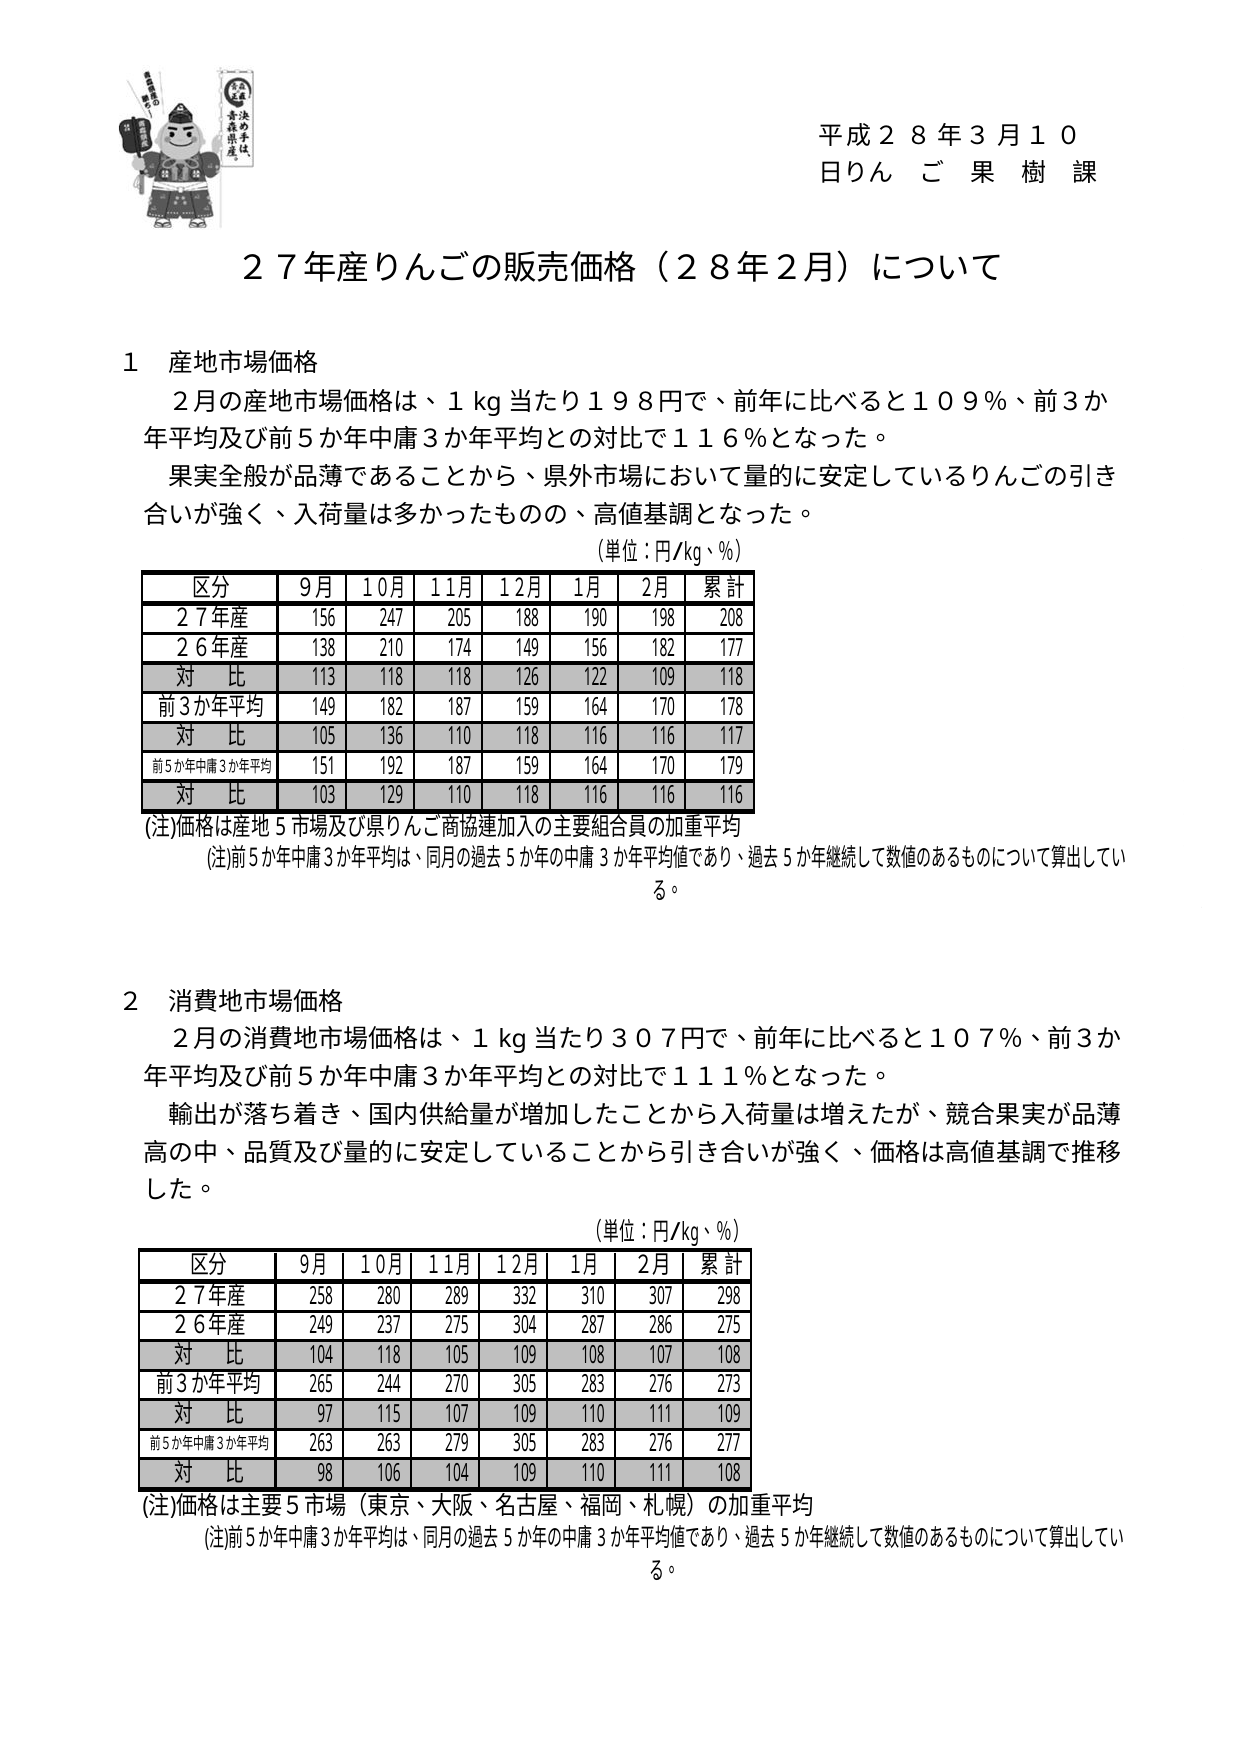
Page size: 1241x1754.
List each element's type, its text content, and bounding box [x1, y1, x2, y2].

table_cell 249 [277, 1313, 342, 1339]
table_cell 187 [415, 753, 481, 779]
table_cell 対 比 [140, 1342, 274, 1369]
table_cell 対 比 [143, 724, 276, 750]
table_cell 105 [279, 724, 345, 750]
table_cell 118 [344, 1342, 410, 1369]
table_cell 283 [548, 1372, 614, 1398]
table_header １月 [551, 575, 617, 601]
table_cell 110 [548, 1460, 614, 1487]
table_header 累 計 [684, 1252, 750, 1279]
table_header １２月 [480, 1252, 547, 1279]
table_cell 109 [480, 1342, 546, 1369]
table_cell 110 [548, 1401, 614, 1428]
table_cell 149 [483, 635, 549, 661]
table_cell 304 [480, 1313, 546, 1339]
table_cell 298 [684, 1284, 750, 1310]
table_cell 107 [412, 1401, 478, 1428]
table_cell 129 [347, 783, 413, 809]
table_cell 126 [483, 665, 549, 691]
table_cell 305 [480, 1431, 546, 1457]
table_cell 198 [619, 606, 684, 632]
table_cell 117 [686, 724, 753, 750]
table_cell 289 [412, 1284, 478, 1310]
table_cell 104 [412, 1460, 478, 1487]
table_cell 190 [551, 606, 617, 632]
table_header ２月 [619, 575, 684, 601]
table_cell 205 [415, 606, 481, 632]
table_cell 113 [279, 665, 345, 691]
table_cell 111 [616, 1460, 682, 1487]
table_cell 263 [344, 1431, 410, 1457]
table_cell 283 [548, 1431, 614, 1457]
table_cell 237 [344, 1313, 410, 1339]
table_header １０月 [344, 1252, 411, 1279]
table_cell ２６年産 [140, 1313, 274, 1339]
table_cell 305 [480, 1372, 546, 1398]
table_cell 244 [344, 1372, 410, 1398]
text ２月の産地市場価格は、１kg 当たり１９８円で、前年に比べると１０９％、前３か年平均及び前５か年中庸３か年平均との対比で１１６％となった。 [143, 383, 1128, 455]
text (注)前５か年中庸３か年平均は、同月の過去5か年の中庸3か年平均値であり、過去5か年継続して数値のあるものについて算出している。 [200, 1520, 1129, 1586]
text ２７年産りんごの販売価格（２８年２月）について [237, 244, 1201, 289]
table_cell 109 [619, 665, 684, 691]
table_cell 279 [412, 1431, 478, 1457]
table_cell 106 [344, 1460, 410, 1487]
table_cell 118 [686, 665, 753, 691]
table_cell 109 [480, 1460, 546, 1487]
table_cell 105 [412, 1342, 478, 1369]
table_cell 276 [616, 1372, 682, 1398]
table_cell 287 [548, 1313, 614, 1339]
table_cell 108 [684, 1342, 750, 1369]
table_cell 280 [344, 1284, 410, 1310]
table_cell 116 [686, 783, 753, 809]
table_header ９月 [279, 575, 345, 601]
table_cell 273 [684, 1372, 750, 1398]
text ２ 消費地市場価格 [118, 983, 1201, 1017]
table_cell 116 [551, 783, 617, 809]
text (注)価格は主要５市場（東京、大阪、名古屋、福岡、札幌）の加重平均 [142, 1492, 1201, 1520]
table_cell 263 [277, 1431, 342, 1457]
table_cell 108 [548, 1342, 614, 1369]
table_cell 177 [686, 635, 753, 661]
table_cell 159 [483, 694, 549, 721]
table_cell 110 [415, 724, 481, 750]
table_cell 332 [480, 1284, 546, 1310]
table_cell 116 [551, 724, 617, 750]
table_cell 対 比 [140, 1401, 274, 1428]
text （単位：円/kg、％） [202, 534, 1137, 568]
table_header １２月 [483, 575, 549, 601]
table_cell 122 [551, 665, 617, 691]
picture [118, 65, 254, 230]
table_cell 182 [347, 694, 413, 721]
table_cell 116 [619, 783, 684, 809]
table_header １１月 [415, 575, 481, 601]
table_cell 136 [347, 724, 413, 750]
table_cell 164 [551, 753, 617, 779]
table_cell ２６年産 [143, 635, 276, 661]
table_cell 116 [619, 724, 684, 750]
table_cell 277 [684, 1431, 750, 1457]
table_cell 258 [277, 1284, 342, 1310]
table_cell 192 [347, 753, 413, 779]
table_cell 276 [616, 1431, 682, 1457]
table_cell 138 [279, 635, 345, 661]
table_cell 107 [616, 1342, 682, 1369]
text (注)前５か年中庸３か年平均は、同月の過去5か年の中庸3か年平均値であり、過去5か年継続して数値のあるものについて算出している。 [202, 841, 1131, 906]
table_header １１月 [412, 1252, 479, 1279]
table_cell 174 [415, 635, 481, 661]
table_header １０月 [347, 575, 413, 601]
table_cell 159 [483, 753, 549, 779]
table_header 累 計 [686, 575, 753, 601]
table_cell 164 [551, 694, 617, 721]
text 輸出が落ち着き、国内供給量が増加したことから入荷量は増えたが、競合果実が品薄高の中、品質及び量的に安定していることから引き合いが強く、価格は高値基調で推移した。 [143, 1097, 1122, 1206]
table_cell 270 [412, 1372, 478, 1398]
table_cell 118 [415, 665, 481, 691]
table_cell 182 [619, 635, 684, 661]
table_header １月 [548, 1252, 615, 1279]
table_cell 111 [616, 1401, 682, 1428]
text （単位：円/kg、％） [202, 1214, 1132, 1248]
table_cell 前５か年中庸３か年平均 [143, 753, 276, 779]
text 果実全般が品薄であることから、県外市場において量的に安定しているりんごの引き合いが強く、入荷量は多かったものの、高値基調となった。 [143, 458, 1122, 530]
table_header ２月 [616, 1252, 683, 1279]
table_cell 115 [344, 1401, 410, 1428]
table_cell 97 [277, 1401, 342, 1428]
table_cell 156 [279, 606, 345, 632]
table_cell 275 [412, 1313, 478, 1339]
table_cell ２７年産 [143, 606, 276, 632]
table_cell 187 [415, 694, 481, 721]
table_cell 前５か年中庸３か年平均 [140, 1431, 274, 1457]
table_cell 109 [684, 1401, 750, 1428]
table_cell 265 [277, 1372, 342, 1398]
table_cell 188 [483, 606, 549, 632]
table_cell 104 [277, 1342, 342, 1369]
text 平成２ ８ 年３ 月１ ０日り ん ご 果 樹 課 [818, 117, 1097, 189]
table_cell 310 [548, 1284, 614, 1310]
table_cell 151 [279, 753, 345, 779]
text １ 産地市場価格 [118, 345, 1201, 379]
table_cell 前３か年平均 [143, 694, 276, 721]
table_cell 247 [347, 606, 413, 632]
table_cell 118 [483, 783, 549, 809]
table_cell 307 [616, 1284, 682, 1310]
table_cell 149 [279, 694, 345, 721]
table_cell 170 [619, 694, 684, 721]
table_cell 170 [619, 753, 684, 779]
table_cell 179 [686, 753, 753, 779]
table_cell 178 [686, 694, 753, 721]
table_cell 対 比 [143, 783, 276, 809]
table_cell 210 [347, 635, 413, 661]
table_cell 118 [347, 665, 413, 691]
table_header ９月 [277, 1252, 343, 1279]
table_header 区分 [143, 575, 276, 601]
table_cell ２７年産 [140, 1284, 274, 1310]
table_cell 109 [480, 1401, 546, 1428]
table_cell 275 [684, 1313, 750, 1339]
text ２月の消費地市場価格は、１kg 当たり３０７円で、前年に比べると１０７％、前３か年平均及び前５か年中庸３か年平均との対比で１１１％となった。 [143, 1021, 1122, 1093]
table_cell 108 [684, 1460, 750, 1487]
table_header 区分 [140, 1252, 275, 1279]
table_cell 118 [483, 724, 549, 750]
table_cell 286 [616, 1313, 682, 1339]
table_cell 103 [279, 783, 345, 809]
table_cell 対 比 [140, 1460, 274, 1487]
table_cell 156 [551, 635, 617, 661]
table_cell 前３か年平均 [140, 1372, 274, 1398]
text (注)価格は産地5市場及び県りんご商協連加入の主要組合員の加重平均 [145, 814, 1201, 841]
table_cell 208 [686, 606, 753, 632]
table_cell 110 [415, 783, 481, 809]
table_cell 98 [277, 1460, 342, 1487]
table_cell 対 比 [143, 665, 276, 691]
